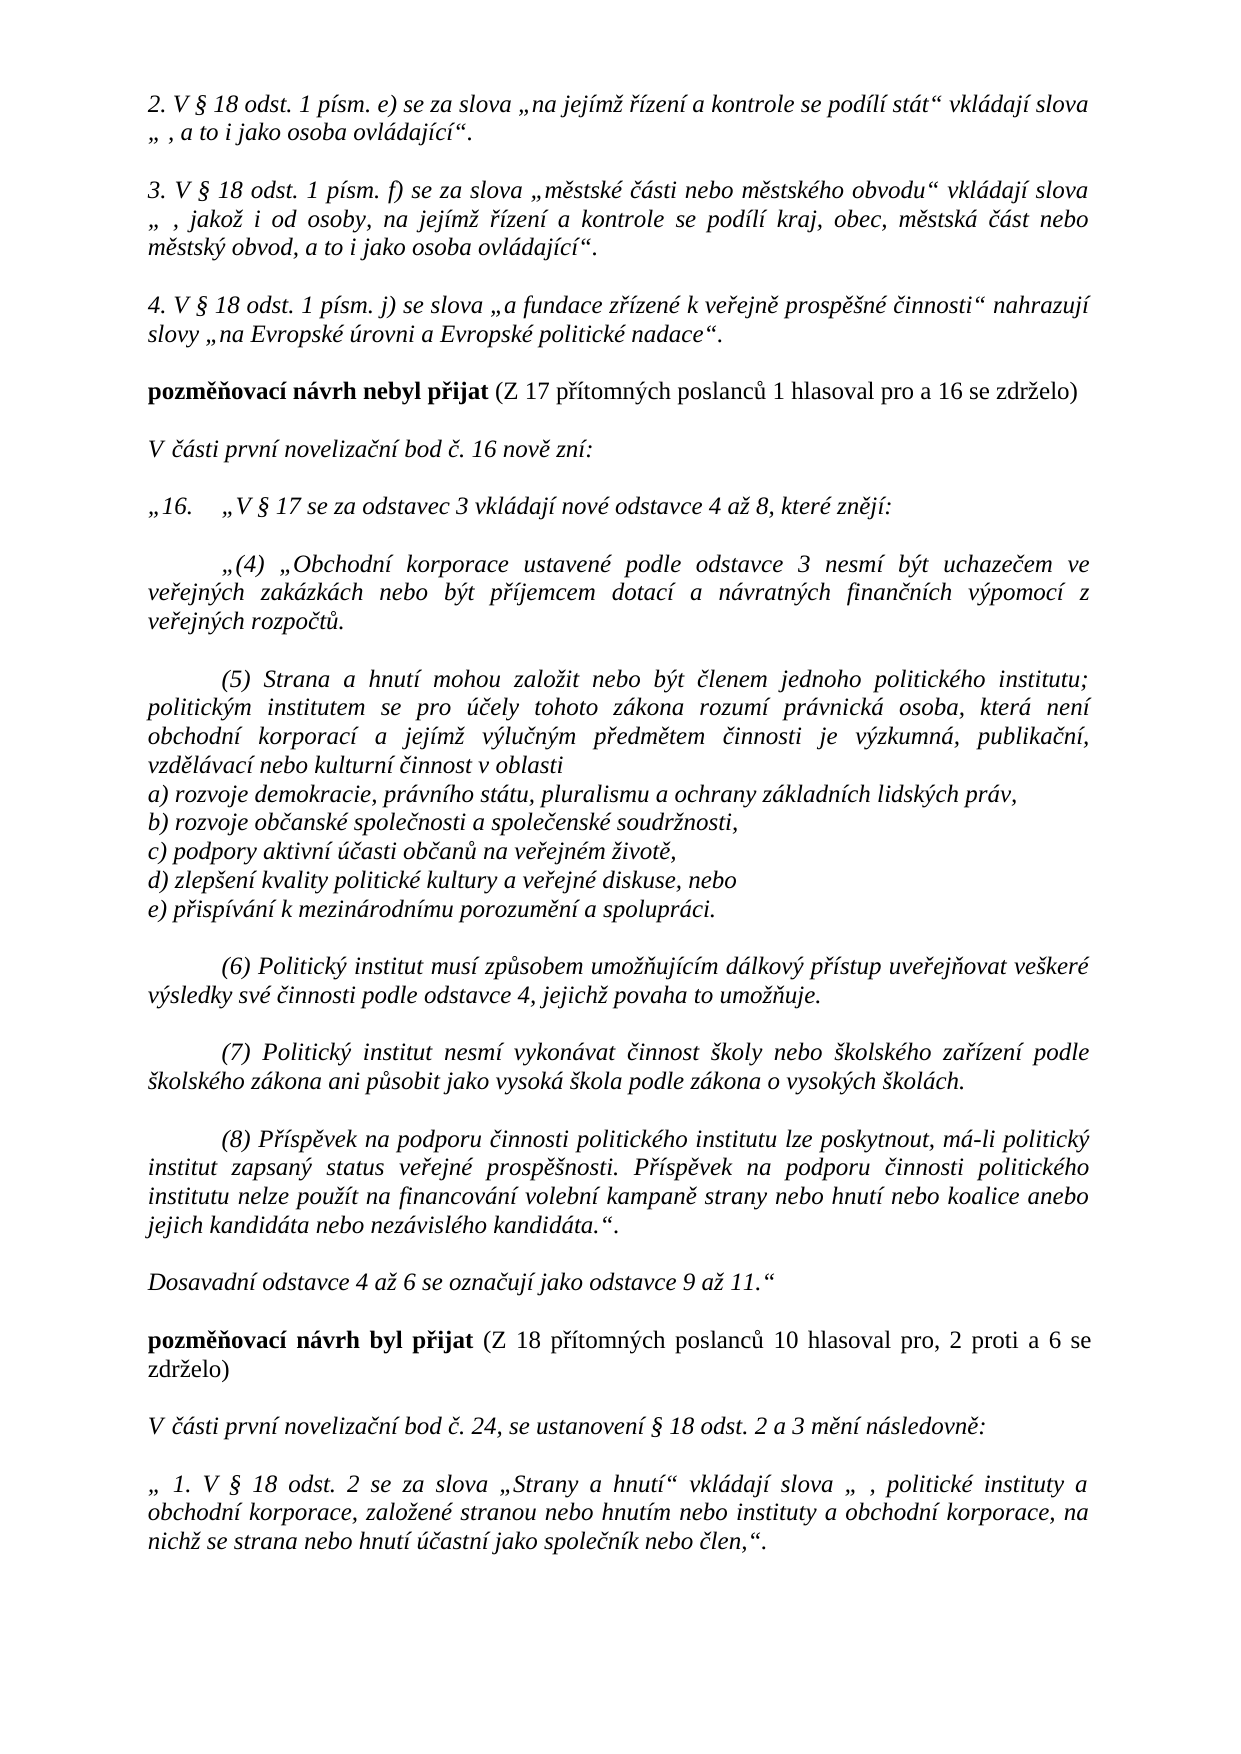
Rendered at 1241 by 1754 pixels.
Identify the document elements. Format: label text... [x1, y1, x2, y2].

text V části první novelizační bod č. 16 nově zní: [148, 434, 1093, 462]
text (5) Strana a hnutí mohou založit nebo být členem jednoho politického institutu; politickým institutem se pro účely tohoto zákona rozumí právnická osoba, která není obchodní korporací a jejímž výlučným předmětem činnosti je výzkumná, publikační, vzdělávací nebo kulturní činnost v oblasti [148, 664, 1093, 779]
text pozměňovací návrh nebyl přijat (Z 17 přítomných poslanců 1 hlasoval pro a 16 se zdrželo) [148, 376, 1093, 405]
text c) podpory aktivní účasti občanů na veřejném životě, [148, 836, 1093, 865]
text a) rozvoje demokracie, právního státu, pluralismu a ochrany základních lidských práv, [148, 779, 1093, 807]
text (7) Politický institut nesmí vykonávat činnost školy nebo školského zařízení podle školského zákona ani působit jako vysoká škola podle zákona o vysokých školách. [148, 1037, 1093, 1095]
text 3. V § 18 odst. 1 písm. f) se za slova „městské části nebo městského obvodu“ vkládají slova „ , jakož i od osoby, na jejímž řízení a kontrole se podílí kraj, obec, městská část nebo městský obvod, a to i jako osoba ovládající“. [148, 175, 1093, 261]
text pozměňovací návrh byl přijat (Z 18 přítomných poslanců 10 hlasoval pro, 2 proti a 6 se zdrželo) [148, 1325, 1093, 1382]
text 4. V § 18 odst. 1 písm. j) se slova „a fundace zřízené k veřejně prospěšné činnosti“ nahrazují slovy „na Evropské úrovni a Evropské politické nadace“. [148, 290, 1093, 347]
text Dosavadní odstavce 4 až 6 se označují jako odstavce 9 až 11.“ [148, 1267, 1093, 1296]
text V části první novelizační bod č. 24, se ustanovení § 18 odst. 2 a 3 mění následovně: [148, 1411, 1093, 1440]
text (6) Politický institut musí způsobem umožňujícím dálkový přístup uveřejňovat veškeré výsledky své činnosti podle odstavce 4, jejichž povaha to umožňuje. [148, 951, 1093, 1009]
text „(4) „Obchodní korporace ustavené podle odstavce 3 nesmí být uchazečem ve veřejných zakázkách nebo být příjemcem dotací a návratných finančních výpomocí z veřejných rozpočtů. [148, 549, 1093, 635]
text b) rozvoje občanské společnosti a společenské soudržnosti, [148, 807, 1093, 836]
text 2. V § 18 odst. 1 písm. e) se za slova „na jejímž řízení a kontrole se podílí stát“ vkládají slova „ , a to i jako osoba ovládající“. [148, 89, 1093, 146]
text (8) Příspěvek na podporu činnosti politického institutu lze poskytnout, má-li politický institut zapsaný status veřejné prospěšnosti. Příspěvek na podporu činnosti politického institutu nelze použít na financování volební kampaně strany nebo hnutí nebo koalice anebo jejich kandidáta nebo nezávislého kandidáta.“. [148, 1124, 1093, 1239]
text d) zlepšení kvality politické kultury a veřejné diskuse, nebo [148, 865, 1093, 894]
text „ 1. V § 18 odst. 2 se za slova „Strany a hnutí“ vkládají slova „ , politické instituty a obchodní korporace, založené stranou nebo hnutím nebo instituty a obchodní korporace, na nichž se strana nebo hnutí účastní jako společník nebo člen,“. [148, 1469, 1093, 1555]
text „16. „V § 17 se za odstavec 3 vkládají nové odstavce 4 až 8, které znějí: [148, 491, 1093, 520]
text e) přispívání k mezinárodnímu porozumění a spolupráci. [148, 894, 1093, 922]
